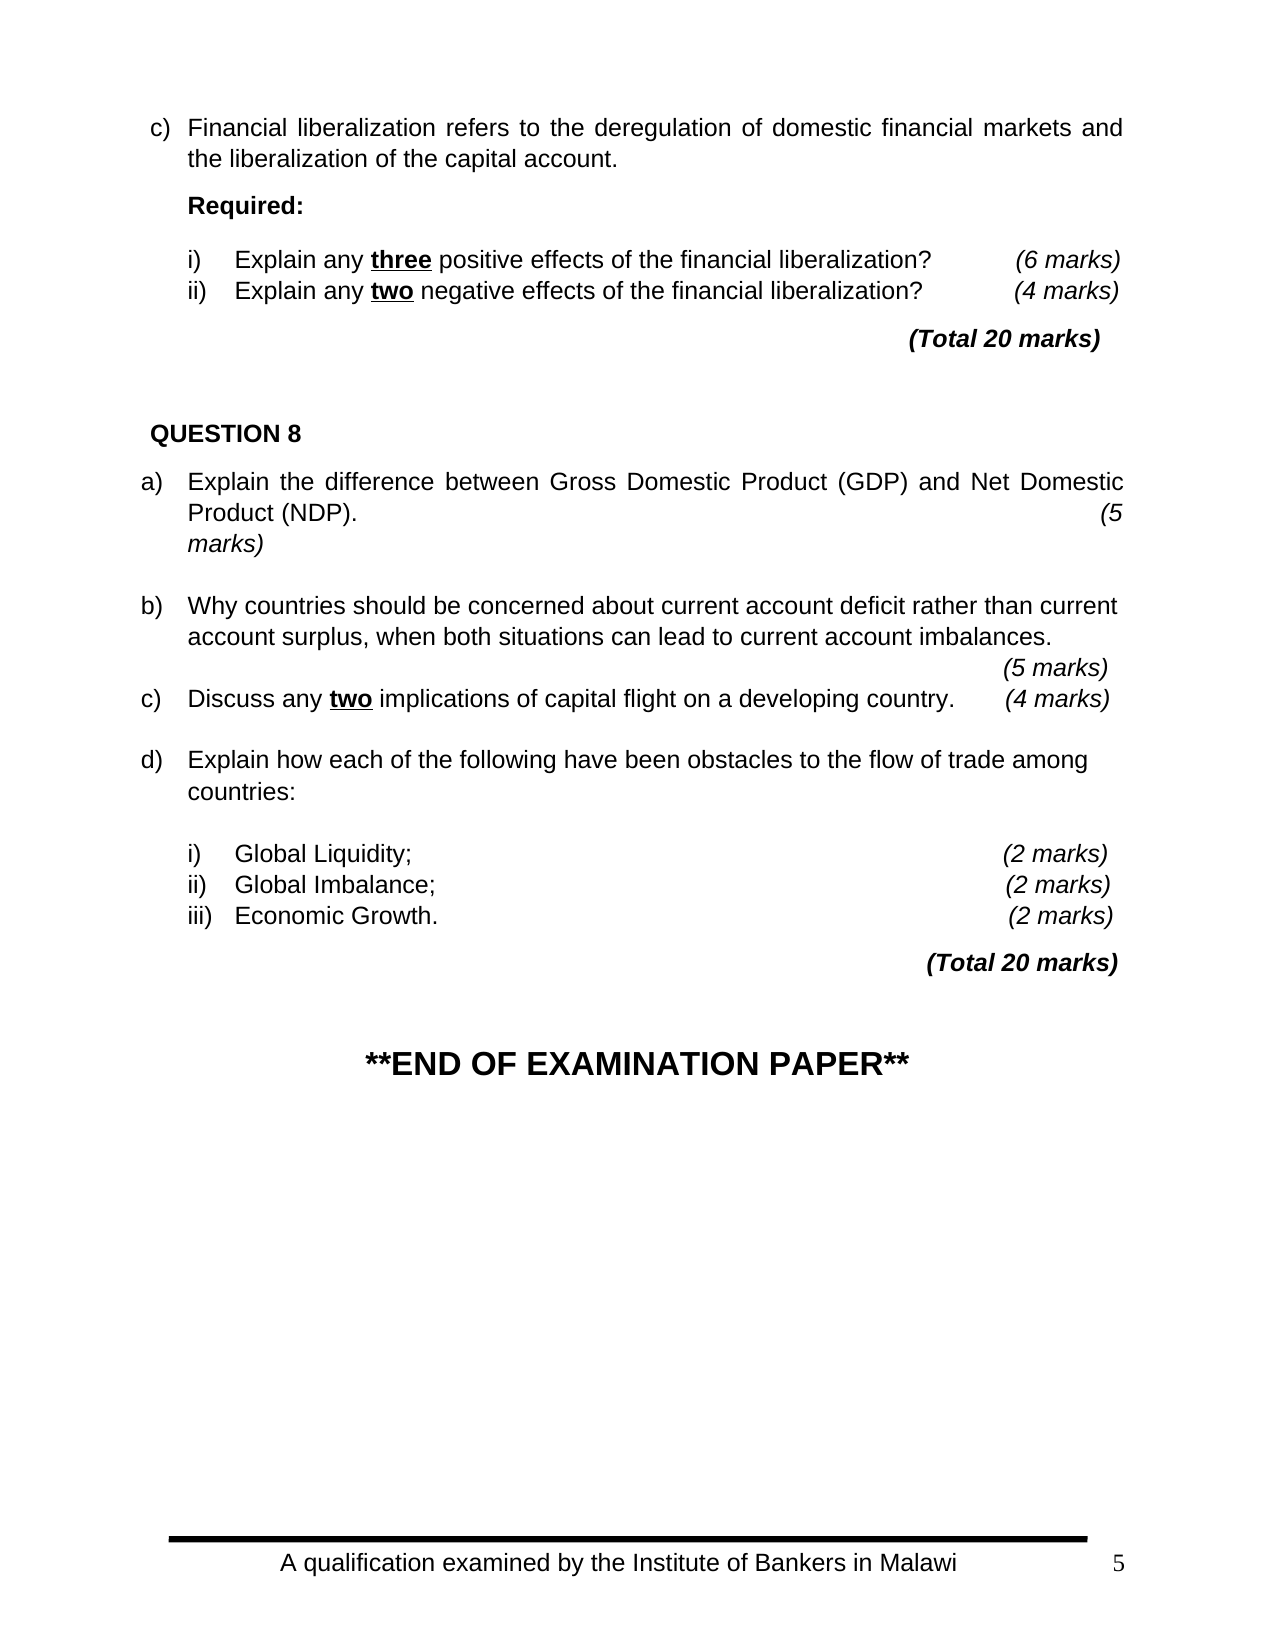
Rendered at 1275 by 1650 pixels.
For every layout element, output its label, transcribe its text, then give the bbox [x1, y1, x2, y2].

list Global Imbalance; (2 marks) [187, 870, 1125, 898]
list Economic Growth. (2 marks) [187, 901, 1125, 929]
list Financial liberalization refers to the deregulation of domestic financial markets and the liberalization of the capital account. [150, 112, 1125, 172]
list Explain the difference between Gross Domestic Product (GDP) and Net Domestic Product (NDP). (5 marks) [141, 467, 1125, 558]
text QUESTION 8 [150, 419, 1125, 448]
text (Total 20 marks) [150, 948, 1125, 977]
list Global Liquidity; (2 marks) [187, 839, 1125, 867]
list Explain any two negative effects of the financial liberalization? (4 marks) [187, 276, 1125, 305]
list Explain any three positive effects of the financial liberalization? (6 marks) [187, 245, 1125, 274]
list Explain how each of the following have been obstacles to the flow of trade among countries: [141, 746, 1125, 805]
list (5 marks) [225, 653, 1125, 682]
text **END OF EXAMINATION PAPER** [150, 1044, 1125, 1082]
list Discuss any two implications of capital flight on a developing country. (4 marks) [141, 684, 1125, 713]
text Required: [187, 191, 1125, 220]
text (Total 20 marks) [187, 324, 1125, 353]
list Why countries should be concerned about current account deficit rather than current account surplus, when both situations can lead to current account imbalances. [141, 591, 1125, 651]
